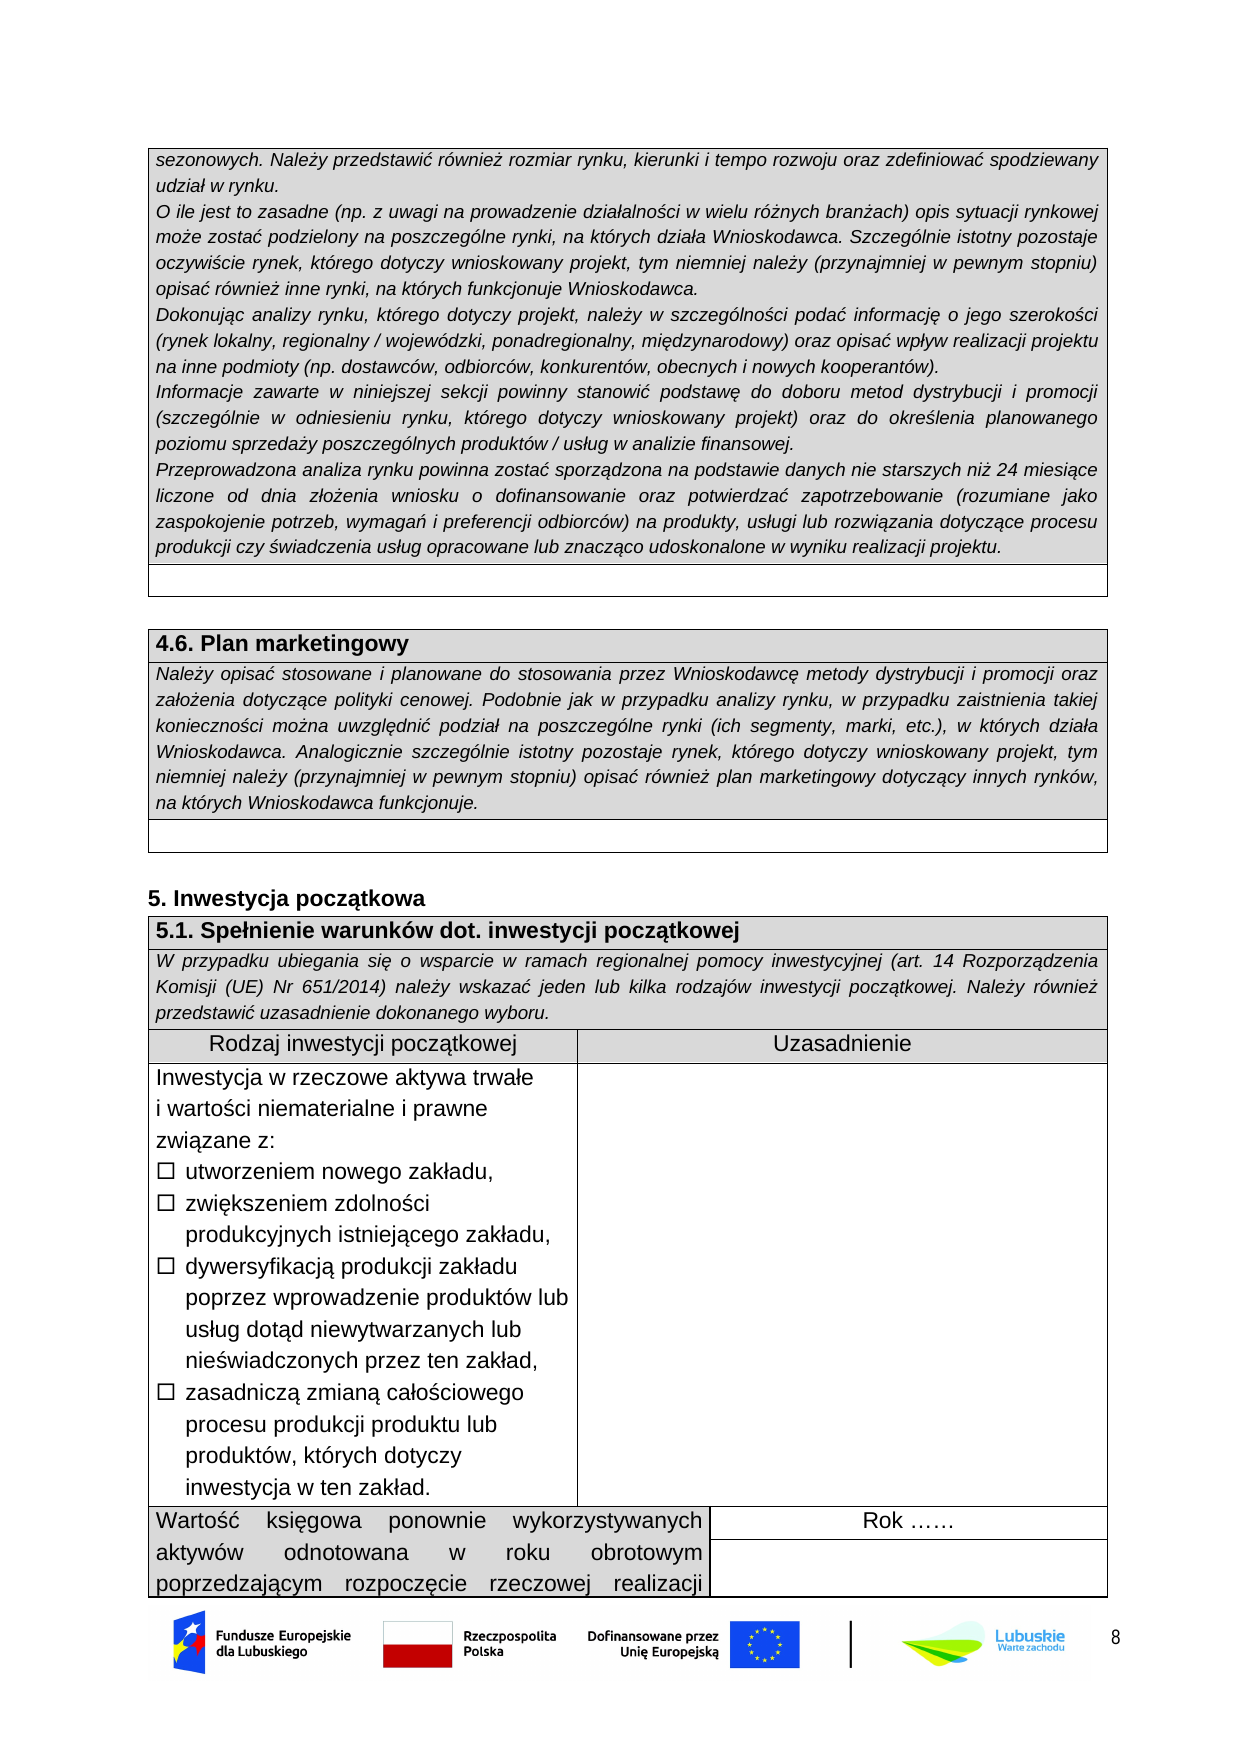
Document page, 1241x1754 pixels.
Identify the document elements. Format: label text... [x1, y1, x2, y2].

table_cell Rok …… [711, 1507, 1107, 1539]
table_cell [711, 1540, 1107, 1596]
subtitle 5. Inwestycja początkowa [148, 884, 1092, 911]
table_cell Należy opisać stosowane i planowane do stosowania przez Wnioskodawcę metody dystrybucji i promocji oraz założenia dotyczące polityki cenowej. Podobnie jak w przypadku analizy rynku, w przypadku zaistnienia takiej konieczności można uwzględnić podział na poszczególne rynki (ich segmenty, marki, etc.), w których działa Wnioskodawca. Analogicznie szczególnie istotny pozostaje rynek, którego dotyczy wnioskowany projekt, tym niemniej należy (przynajmniej w pewnym stopniu) opisać również plan marketingowy dotyczący innych rynków, na których Wnioskodawca funkcjonuje. [149, 663, 1107, 819]
table_cell [149, 565, 1107, 596]
table_header 4.6. Plan marketingowy [149, 630, 1107, 662]
table_header 5.1. Spełnienie warunków dot. inwestycji początkowej [149, 917, 1107, 949]
table_cell Rodzaj inwestycji początkowej [149, 1030, 577, 1062]
table_cell W przypadku ubiegania się o wsparcie w ramach regionalnej pomocy inwestycyjnej (art. 14 Rozporządzenia Komisji (UE) Nr 651/2014) należy wskazać jeden lub kilka rodzajów inwestycji początkowej. Należy również przedstawić uzasadnienie dokonanego wyboru. [149, 950, 1107, 1029]
table_cell [578, 1064, 1107, 1506]
table_cell Inwestycja w rzeczowe aktywa trwałe i wartości niematerialne i prawne związane z: utworzeniem nowego zakładu, zwiększeniem zdolności produkcyjnych istniejącego zakładu, dywersyfikacją produkcji zakładu poprzez wprowadzenie produktów lub usług dotąd niewytwarzanych lub nieświadczonych przez ten zakład, zasadniczą zmianą całościowego procesu produkcji produktu lub produktów, których dotyczy inwestycja w ten zakład. [149, 1064, 577, 1506]
table_cell Uzasadnienie [578, 1030, 1107, 1062]
table_cell [149, 820, 1107, 852]
picture [147, 1605, 1092, 1681]
